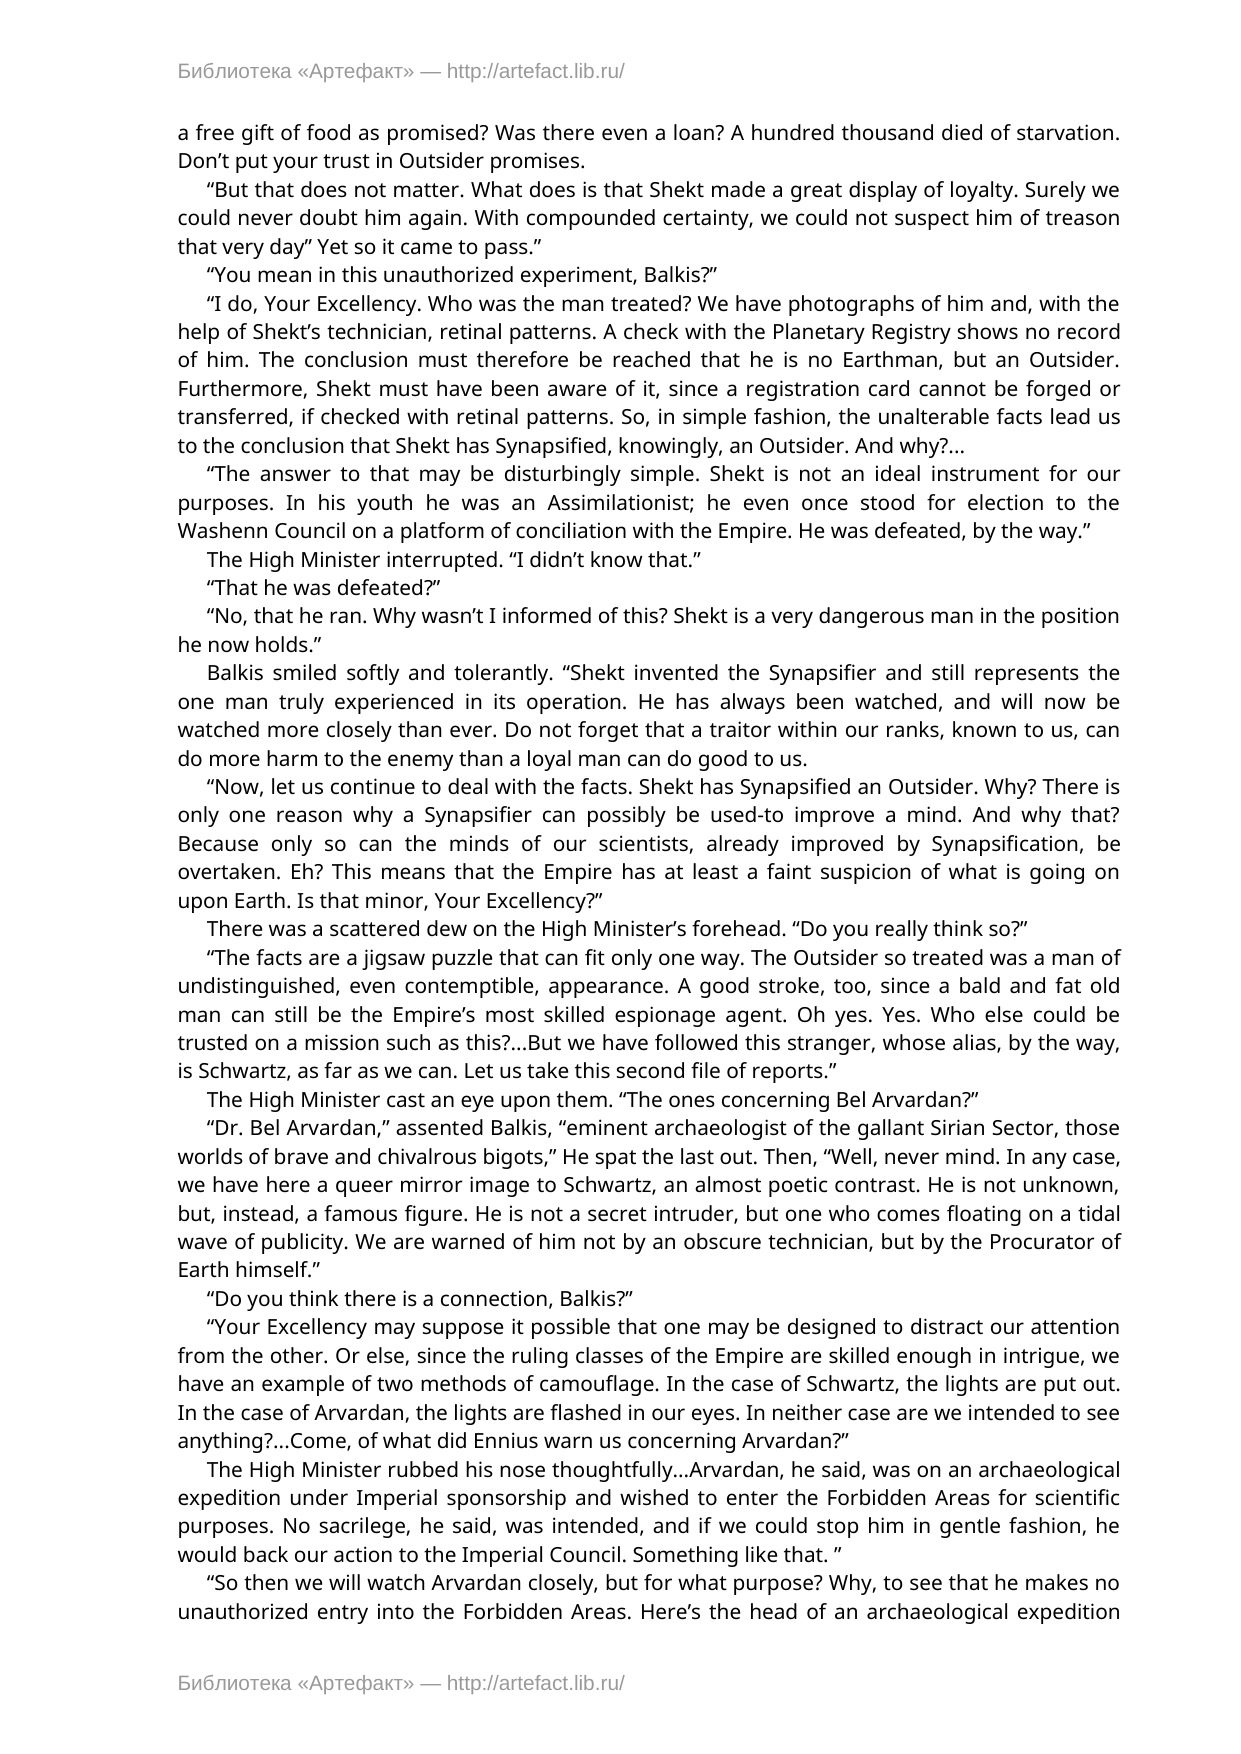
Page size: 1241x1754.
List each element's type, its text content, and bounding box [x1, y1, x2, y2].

text “But that does not matter. What does is that Shekt made a great display of loyalty. Surely we could never doubt him again. With compounded certainty, we could not suspect him of treason that very day” Yet so it came to pass.” [177, 175, 1122, 260]
text There was a scattered dew on the High Minister’s forehead. “Do you really think so?” [177, 914, 1122, 943]
text “You mean in this unauthorized experiment, Balkis?” [177, 260, 1122, 289]
text “That he was defeated?” [177, 573, 1122, 602]
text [177, 1568, 1122, 1625]
text “Do you think there is a connection, Balkis?” [177, 1284, 1122, 1312]
text The High Minister rubbed his nose thoughtfully...Arvardan, he said, was on an archaeological expedition under Imperial sponsorship and wished to enter the Forbidden Areas for scientific purposes. No sacrilege, he said, was intended, and if we could stop him in gentle fashion, he would back our action to the Imperial Council. Something like that. ” [177, 1455, 1122, 1568]
text The High Minister interrupted. “I didn’t know that.” [177, 545, 1122, 573]
text “Now, let us continue to deal with the facts. Shekt has Synapsified an Outsider. Why? There is only one reason why a Synapsifier can possibly be used-to improve a mind. And why that? Because only so can the minds of our scientists, already improved by Synapsification, be overtaken. Eh? This means that the Empire has at least a faint suspicion of what is going on upon Earth. Is that minor, Your Excellency?” [177, 772, 1122, 914]
text Balkis smiled softly and tolerantly. “Shekt invented the Synapsifier and still represents the one man truly experienced in its operation. He has always been watched, and will now be watched more closely than ever. Do not forget that a traitor within our ranks, known to us, can do more harm to the enemy than a loyal man can do good to us. [177, 658, 1122, 772]
text “The facts are a jigsaw puzzle that can fit only one way. The Outsider so treated was a man of undistinguished, even contemptible, appearance. A good stroke, too, since a bald and fat old man can still be the Empire’s most skilled espionage agent. Oh yes. Yes. Who else could be trusted on a mission such as this?...But we have followed this stranger, whose alias, by the way, is Schwartz, as far as we can. Let us take this second file of reports.” [177, 943, 1122, 1085]
text The High Minister cast an eye upon them. “The ones concerning Bel Arvardan?” [177, 1085, 1122, 1113]
text “Your Excellency may suppose it possible that one may be designed to distract our attention from the other. Or else, since the ruling classes of the Empire are skilled enough in intrigue, we have an example of two methods of camouflage. In the case of Schwartz, the lights are put out. In the case of Arvardan, the lights are flashed in our eyes. In neither case are we intended to see anything?...Come, of what did Ennius warn us concerning Arvardan?” [177, 1312, 1122, 1455]
text “The answer to that may be disturbingly simple. Shekt is not an ideal instrument for our purposes. In his youth he was an Assimilationist; he even once stood for election to the Washenn Council on a platform of conciliation with the Empire. He was defeated, by the way.” [177, 459, 1122, 545]
text “I do, Your Excellency. Who was the man treated? We have photographs of him and, with the help of Shekt’s technician, retinal patterns. A check with the Planetary Registry shows no record of him. The conclusion must therefore be reached that he is no Earthman, but an Outsider. Furthermore, Shekt must have been aware of it, since a registration card cannot be forged or transferred, if checked with retinal patterns. So, in simple fashion, the unalterable facts lead us to the conclusion that Shekt has Synapsified, knowingly, an Outsider. And why?... [177, 289, 1122, 459]
text “Dr. Bel Arvardan,” assented Balkis, “eminent archaeologist of the gallant Sirian Sector, those worlds of brave and chivalrous bigots,” He spat the last out. Then, “Well, never mind. In any case, we have here a queer mirror image to Schwartz, an almost poetic contrast. He is not unknown, but, instead, a famous figure. He is not a secret intruder, but one who comes floating on a tidal wave of publicity. We are warned of him not by an obscure technician, but by the Procurator of Earth himself.” [177, 1113, 1122, 1284]
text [177, 118, 1122, 175]
text “No, that he ran. Why wasn’t I informed of this? Shekt is a very dangerous man in the position he now holds.” [177, 602, 1122, 658]
